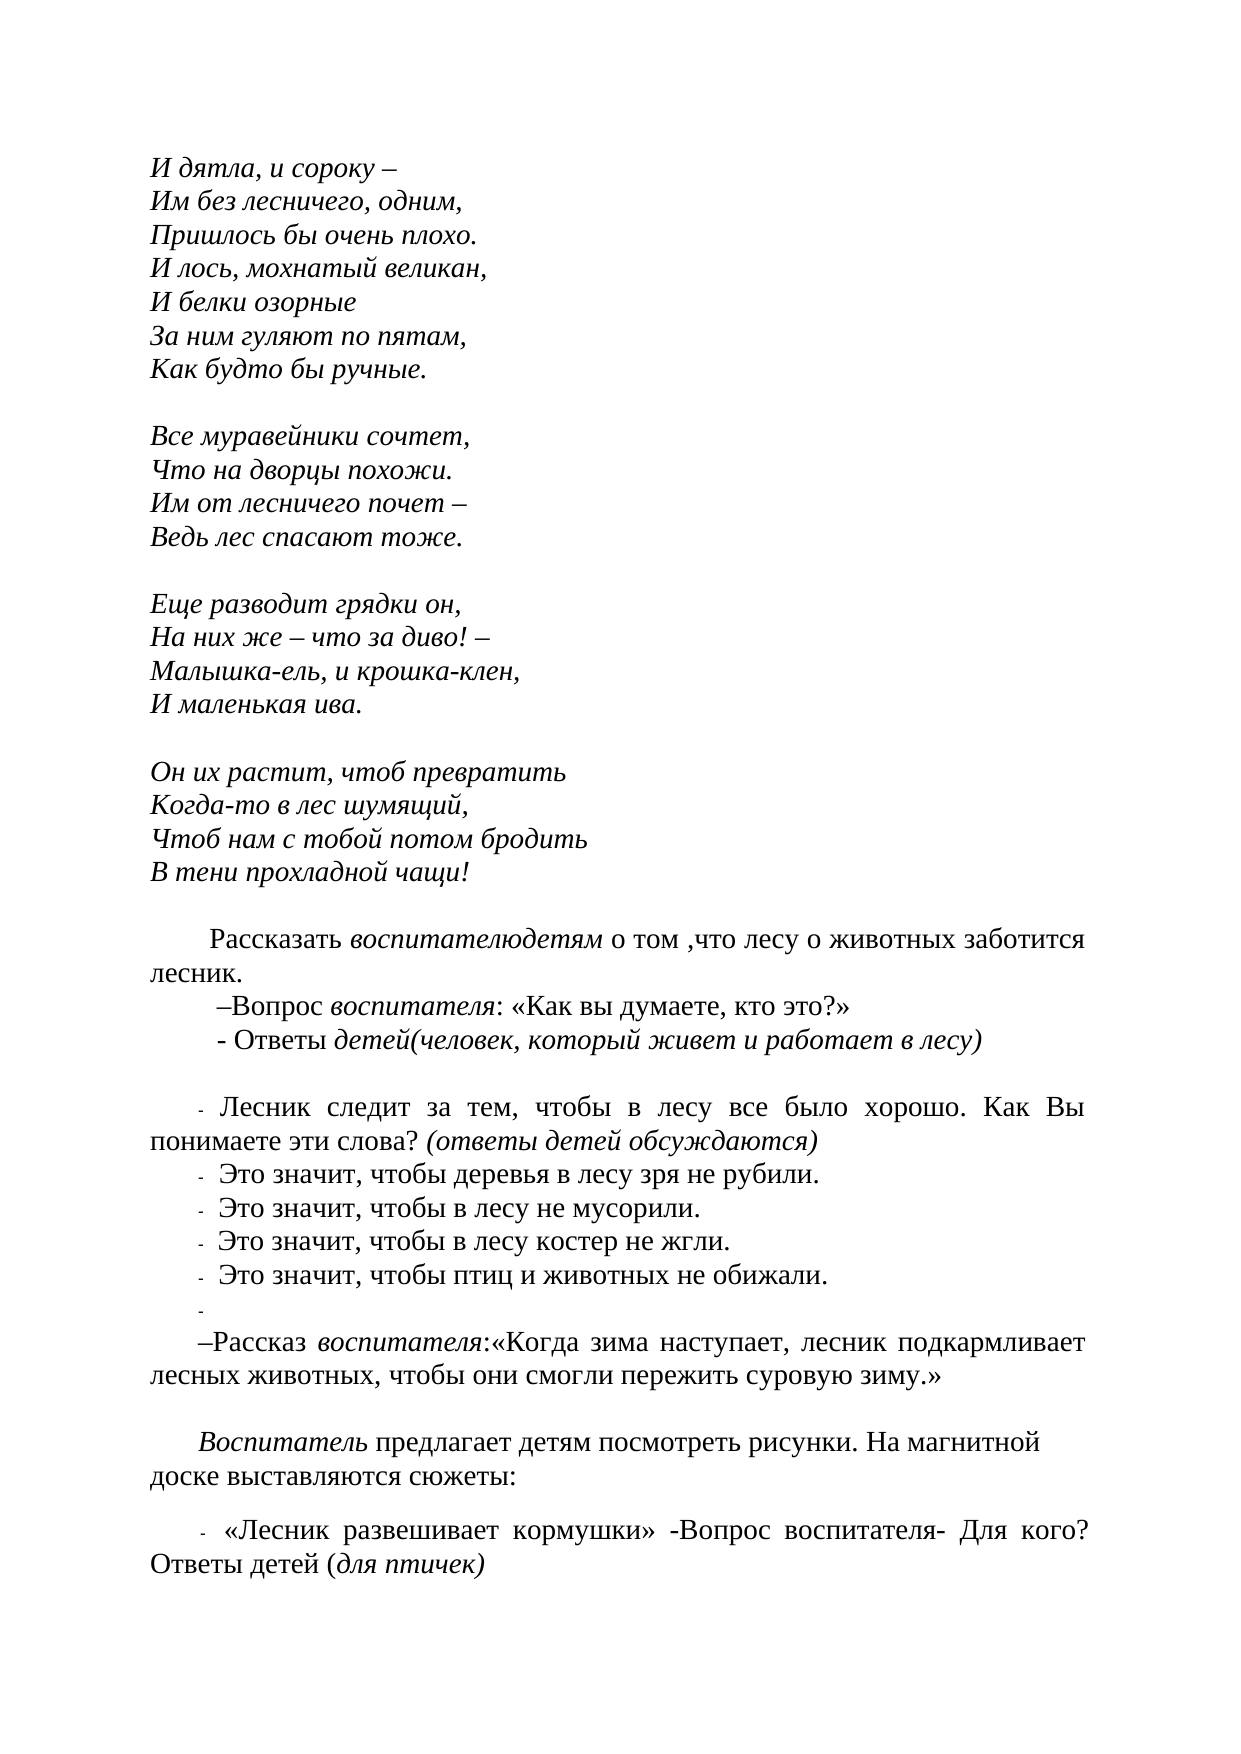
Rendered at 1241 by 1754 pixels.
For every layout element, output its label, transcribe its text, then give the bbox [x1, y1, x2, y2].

text Когда-то в лес шумящий, [150, 787, 1086, 821]
list Это значит, чтобы птиц и животных не обижали. [150, 1257, 1090, 1290]
text И маленькая ива. [150, 687, 1086, 720]
list Лесник следит за тем, чтобы в лесу все было хорошо. Как Вы понимаете эти слова? (ответы детей обсуждаются) [150, 1089, 1086, 1156]
text Все муравейники сочтет, [150, 418, 1086, 452]
text Чтоб нам с тобой потом бродить [150, 821, 1086, 854]
text Что на дворцы похожи. [150, 452, 1086, 485]
text И белки озорные [150, 284, 1086, 318]
text На них же – что за диво! – [150, 619, 1086, 653]
text –Рассказ воспитателя:«Когда зима наступает, лесник подкармливает лесных животных, чтобы они смогли пережить суровую зиму.» [150, 1324, 1086, 1391]
text Им без лесничего, одним, [150, 183, 1086, 217]
text Пришлось бы очень плохо. [150, 217, 1086, 251]
list Это значит, чтобы в лесу костер не жгли. [150, 1223, 1090, 1257]
text Как будто бы ручные. [150, 351, 1086, 385]
text В тени прохладной чащи! [150, 854, 1086, 888]
text - Ответы детей(человек, который живет и работает в лесу) [150, 1022, 1086, 1056]
text И дятла, и сороку – [150, 150, 1086, 183]
text Воспитатель предлагает детям посмотреть рисунки. На магнитной доске выставляются сюжеты: [150, 1424, 1090, 1492]
list Это значит, чтобы деревья в лесу зря не рубили. [150, 1156, 1090, 1190]
list «Лесник развешивает кормушки» -Вопрос воспитателя- Для кого? Ответы детей (для птичек) [150, 1512, 1090, 1579]
text За ним гуляют по пятам, [150, 318, 1086, 351]
text Рассказать воспитателюдетям о том ,что лесу о животных заботится лесник. [150, 921, 1086, 988]
list Это значит, чтобы в лесу не мусорили. [150, 1190, 1090, 1223]
text Еще разводит грядки он, [150, 586, 1086, 619]
text Ведь лес спасают тоже. [150, 519, 1086, 552]
text И лось, мохнатый великан, [150, 251, 1086, 284]
text Он их растит, чтоб превратить [150, 754, 1086, 787]
text –Вопрос воспитателя: «Как вы думаете, кто это?» [150, 988, 1086, 1022]
text Им от лесничего почет – [150, 485, 1086, 519]
text Малышка-ель, и крошка-клен, [150, 653, 1086, 687]
